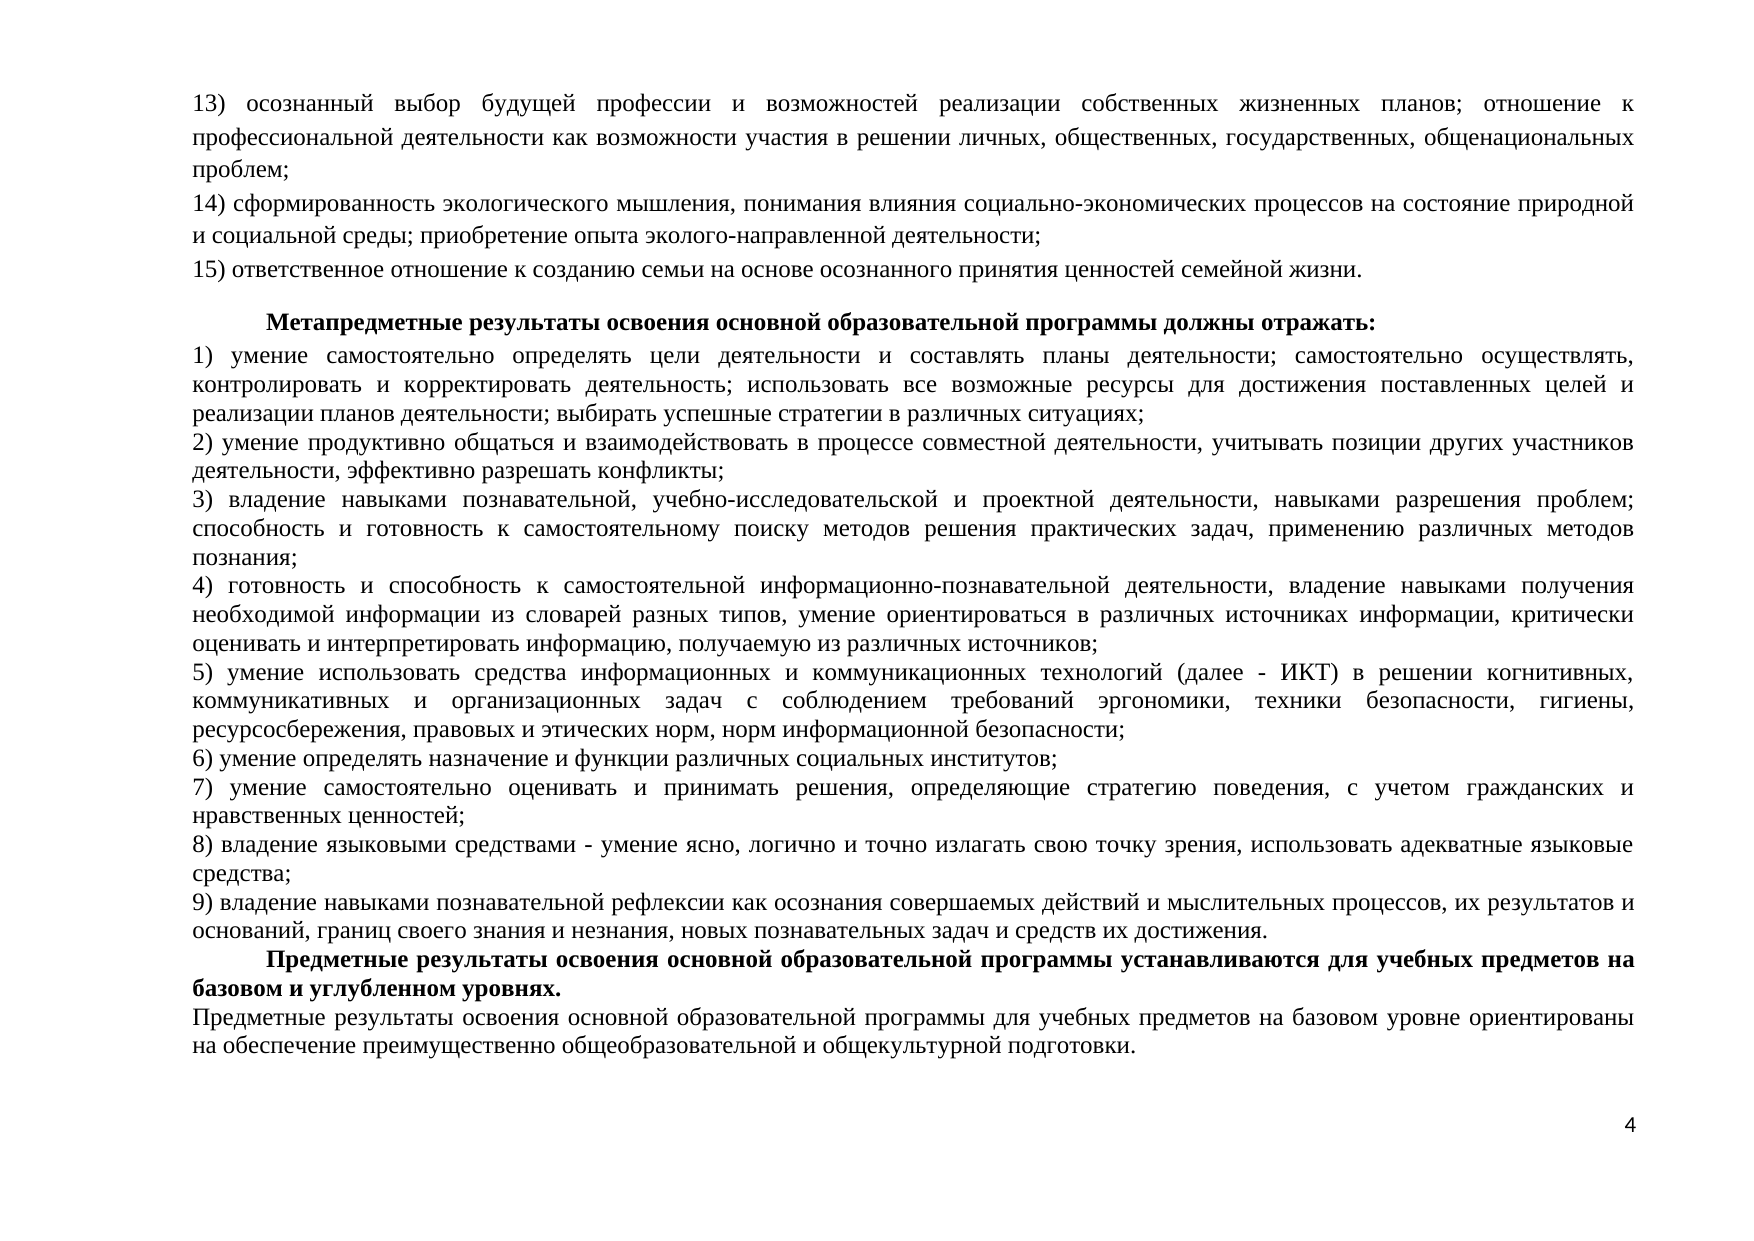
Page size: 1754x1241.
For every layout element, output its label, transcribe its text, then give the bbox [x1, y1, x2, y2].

list 13) осознанный выбор будущей профессии и возможностей реализации собственных жизненных планов; отношение к профессиональной деятельности как возможности участия в решении личных, общественных, государственных, общенациональных проблем; [192, 88, 1636, 183]
text Предметные результаты освоения основной образовательной программы для учебных предметов на базовом уровне ориентированы на обеспечение преимущественно общеобразовательной и общекультурной подготовки. [192, 1002, 1636, 1059]
text 9) владение навыками познавательной рефлексии как осознания совершаемых действий и мыслительных процессов, их результатов и оснований, границ своего знания и незнания, новых познавательных задач и средств их достижения. [192, 887, 1636, 944]
text 5) умение использовать средства информационных и коммуникационных технологий (далее - ИКТ) в решении когнитивных, коммуникативных и организационных задач с соблюдением требований эргономики, техники безопасности, гигиены, ресурсосбережения, правовых и этических норм, норм информационной безопасности; [192, 657, 1636, 743]
text 3) владение навыками познавательной, учебно-исследовательской и проектной деятельности, навыками разрешения проблем; способность и готовность к самостоятельному поиску методов решения практических задач, применению различных методов познания; [192, 484, 1636, 571]
text Метапредметные результаты освоения основной образовательной программы должны отражать: [192, 307, 1636, 336]
text 8) владение языковыми средствами - умение ясно, логично и точно излагать свою точку зрения, использовать адекватные языковые средства; [192, 829, 1636, 887]
text 1) умение самостоятельно определять цели деятельности и составлять планы деятельности; самостоятельно осуществлять, контролировать и корректировать деятельность; использовать все возможные ресурсы для достижения поставленных целей и реализации планов деятельности; выбирать успешные стратегии в различных ситуациях; [192, 341, 1636, 427]
list 14) сформированность экологического мышления, понимания влияния социально-экономических процессов на состояние природной и социальной среды; приобретение опыта эколого-направленной деятельности; [192, 188, 1636, 249]
text 2) умение продуктивно общаться и взаимодействовать в процессе совместной деятельности, учитывать позиции других участников деятельности, эффективно разрешать конфликты; [192, 427, 1636, 484]
text 7) умение самостоятельно оценивать и принимать решения, определяющие стратегию поведения, с учетом гражданских и нравственных ценностей; [192, 772, 1636, 829]
list 15) ответственное отношение к созданию семьи на основе осознанного принятия ценностей семейной жизни. [192, 254, 1636, 282]
text 4) готовность и способность к самостоятельной информационно-познавательной деятельности, владение навыками получения необходимой информации из словарей разных типов, умение ориентироваться в различных источниках информации, критически оценивать и интерпретировать информацию, получаемую из различных источников; [192, 571, 1636, 657]
text 6) умение определять назначение и функции различных социальных институтов; [192, 743, 1636, 772]
text Предметные результаты освоения основной образовательной программы устанавливаются для учебных предметов на базовом и углубленном уровнях. [192, 944, 1636, 1002]
